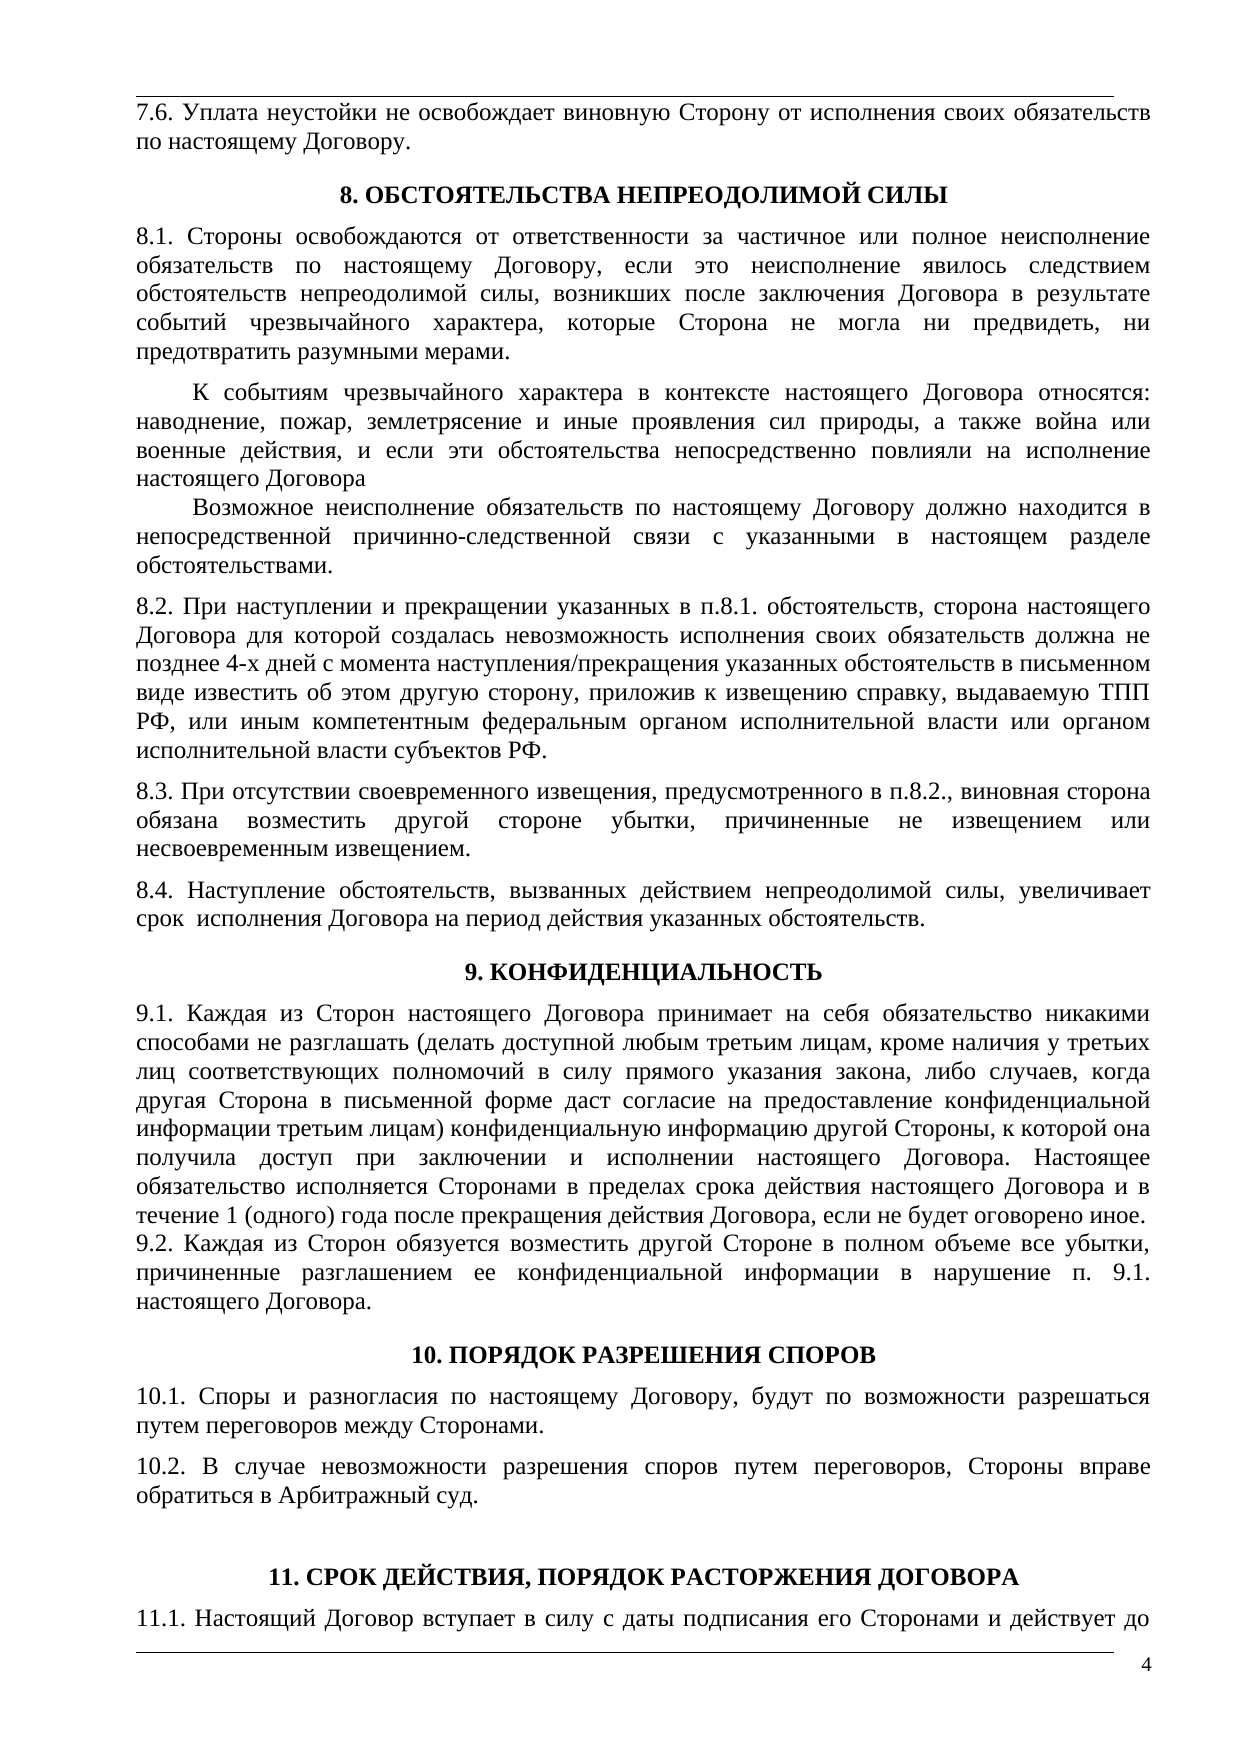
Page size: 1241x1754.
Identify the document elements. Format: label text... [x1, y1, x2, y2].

text 11. СРОК ДЕЙСТВИЯ, ПОРЯДОК РАСТОРЖЕНИЯ ДОГОВОРА [136, 1562, 1152, 1591]
text 10.2. В случае невозможности разрешения споров путем переговоров, Стороны вправе обратиться в Арбитражный суд. [136, 1451, 1152, 1508]
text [136, 1603, 1152, 1632]
text 10. ПОРЯДОК РАЗРЕШЕНИЯ СПОРОВ [136, 1340, 1152, 1368]
text Возможное неисполнение обязательств по настоящему Договору должно находится в непосредственной причинно-следственной связи с указанными в настоящем разделе обстоятельствами. [136, 492, 1152, 578]
text 9.2. Каждая из Сторон обязуется возместить другой Стороне в полном объеме все убытки, причиненные разглашением ее конфиденциальной информации в нарушение п. 9.1. настоящего Договора. [136, 1228, 1152, 1315]
text 8.3. При отсутствии своевременного извещения, предусмотренного в п.8.2., виновная сторона обязана возместить другой стороне убытки, причиненные не извещением или несвоевременным извещением. [136, 776, 1152, 862]
text 9. КОНФИДЕНЦИАЛЬНОСТЬ [136, 957, 1152, 986]
text К событиям чрезвычайного характера в контексте настоящего Договора относятся: наводнение, пожар, землетрясение и иные проявления сил природы, а также война или военные действия, и если эти обстоятельства непосредственно повлияли на исполнение настоящего Договора [136, 377, 1152, 492]
text 8.2. При наступлении и прекращении указанных в п.8.1. обстоятельств, сторона настоящего Договора для которой создалась невозможность исполнения своих обязательств должна не позднее 4-х дней с момента наступления/прекращения указанных обстоятельств в письменном виде известить об этом другую сторону, приложив к извещению справку, выдаваемую ТПП РФ, или иным компетентным федеральным органом исполнительной власти или органом исполнительной власти субъектов РФ. [136, 591, 1152, 763]
text 10.1. Споры и разногласия по настоящему Договору, будут по возможности разрешаться путем переговоров между Сторонами. [136, 1381, 1152, 1438]
text 8.4. Наступление обстоятельств, вызванных действием непреодолимой силы, увеличивает срок исполнения Договора на период действия указанных обстоятельств. [136, 875, 1152, 932]
text 9.1. Каждая из Сторон настоящего Договора принимает на себя обязательство никакими способами не разглашать (делать доступной любым третьим лицам, кроме наличия у третьих лиц соответствующих полномочий в силу прямого указания закона, либо случаев, когда другая Сторона в письменной форме даст согласие на предоставление конфиденциальной информации третьим лицам) конфиденциальную информацию другой Стороны, к которой она получила доступ при заключении и исполнении настоящего Договора. Настоящее обязательство исполняется Сторонами в пределах срока действия настоящего Договора и в течение 1 (одного) года после прекращения действия Договора, если не будет оговорено иное. [136, 998, 1152, 1228]
text 7.6. Уплата неустойки не освобождает виновную Сторону от исполнения своих обязательств по настоящему Договору. [136, 97, 1152, 155]
text 8. ОБСТОЯТЕЛЬСТВА НЕПРЕОДОЛИМОЙ СИЛЫ [136, 180, 1152, 208]
text 8.1. Стороны освобождаются от ответственности за частичное или полное неисполнение обязательств по настоящему Договору, если это неисполнение явилось следствием обстоятельств непреодолимой силы, возникших после заключения Договора в результате событий чрезвычайного характера, которые Сторона не могла ни предвидеть, ни предотвратить разумными мерами. [136, 221, 1152, 365]
